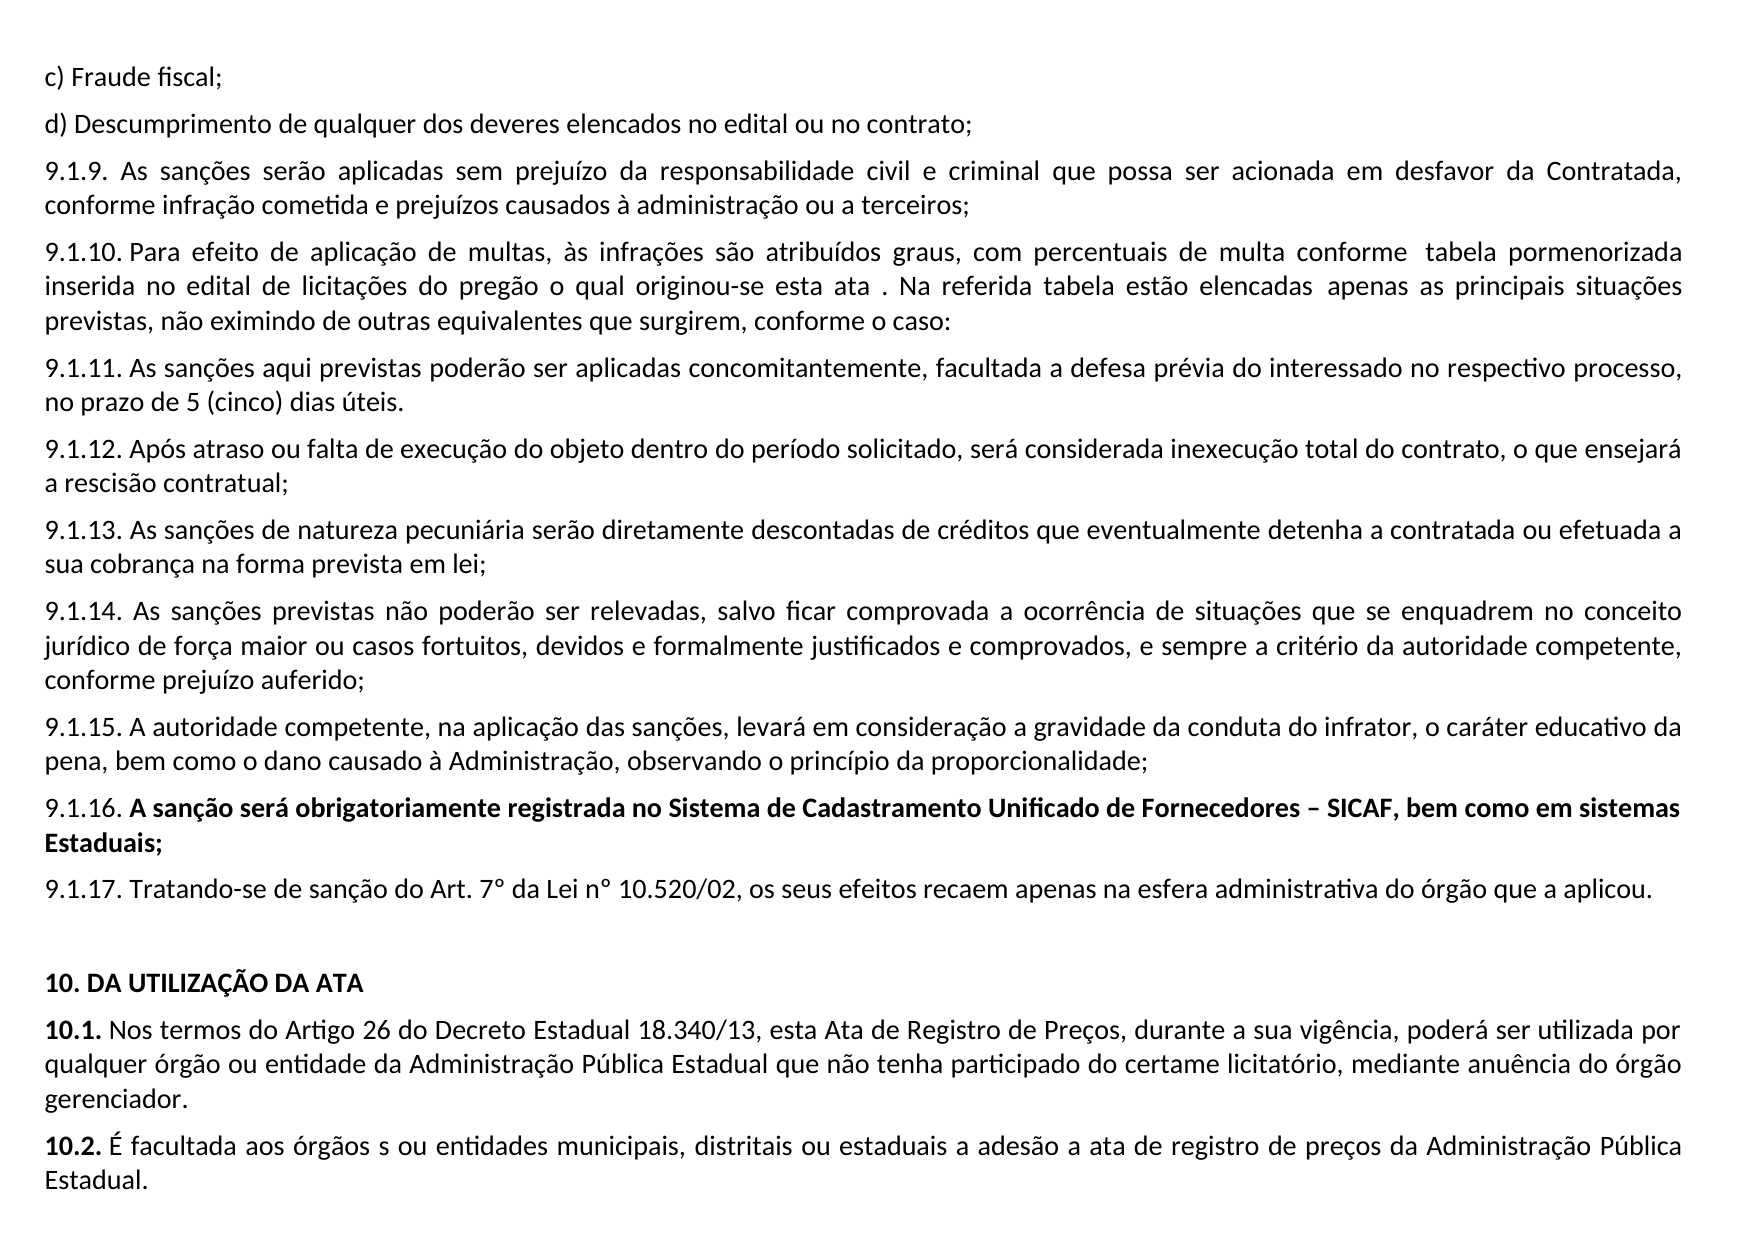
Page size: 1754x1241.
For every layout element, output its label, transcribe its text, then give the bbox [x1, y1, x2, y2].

text 9.1.16. A sanção será obrigatoriamente registrada no Sistema de Cadastramento Unificado de Fornecedores – SICAF, bem como em sistemas Estaduais; [44, 790, 1682, 859]
text 10. DA UTILIZAÇÃO DA ATA [44, 965, 1682, 1000]
text 9.1.14. As sanções previstas não poderão ser relevadas, salvo ficar comprovada a ocorrência de situações que se enquadrem no conceito jurídico de força maior ou casos fortuitos, devidos e formalmente justificados e comprovados, e sempre a critério da autoridade competente, conforme prejuízo auferido; [44, 593, 1682, 697]
text c) Fraude fiscal; [44, 59, 1682, 93]
text d) Descumprimento de qualquer dos deveres elencados no edital ou no contrato; [44, 106, 1682, 140]
text 9.1.15. A autoridade competente, na aplicação das sanções, levará em consideração a gravidade da conduta do infrator, o caráter educativo da pena, bem como o dano causado à Administração, observando o princípio da proporcionalidade; [44, 709, 1682, 778]
text 9.1.10. Para efeito de aplicação de multas, às infrações são atribuídos graus, com percentuais de multa conforme tabela pormenorizada inserida no edital de licitações do pregão o qual originou-se esta ata . Na referida tabela estão elencadas apenas as principais situações previstas, não eximindo de outras equivalentes que surgirem, conforme o caso: [44, 234, 1682, 337]
text 10.1. Nos termos do Artigo 26 do Decreto Estadual 18.340/13, esta Ata de Registro de Preços, durante a sua vigência, poderá ser utilizada por qualquer órgão ou entidade da Administração Pública Estadual que não tenha participado do certame licitatório, mediante anuência do órgão gerenciador. [44, 1012, 1682, 1115]
text 9.1.9. As sanções serão aplicadas sem prejuízo da responsabilidade civil e criminal que possa ser acionada em desfavor da Contratada, conforme infração cometida e prejuízos causados à administração ou a terceiros; [44, 153, 1682, 222]
text 9.1.17. Tratando-se de sanção do Art. 7º da Lei nº 10.520/02, os seus efeitos recaem apenas na esfera administrativa do órgão que a aplicou. [44, 872, 1682, 906]
text 9.1.12. Após atraso ou falta de execução do objeto dentro do período solicitado, será considerada inexecução total do contrato, o que ensejará a rescisão contratual; [44, 431, 1682, 500]
text 9.1.11. As sanções aqui previstas poderão ser aplicadas concomitantemente, facultada a defesa prévia do interessado no respectivo processo, no prazo de 5 (cinco) dias úteis. [44, 350, 1682, 418]
text 9.1.13. As sanções de natureza pecuniária serão diretamente descontadas de créditos que eventualmente detenha a contratada ou efetuada a sua cobrança na forma prevista em lei; [44, 512, 1682, 581]
text 10.2. É facultada aos órgãos s ou entidades municipais, distritais ou estaduais a adesão a ata de registro de preços da Administração Pública Estadual. [44, 1128, 1682, 1197]
